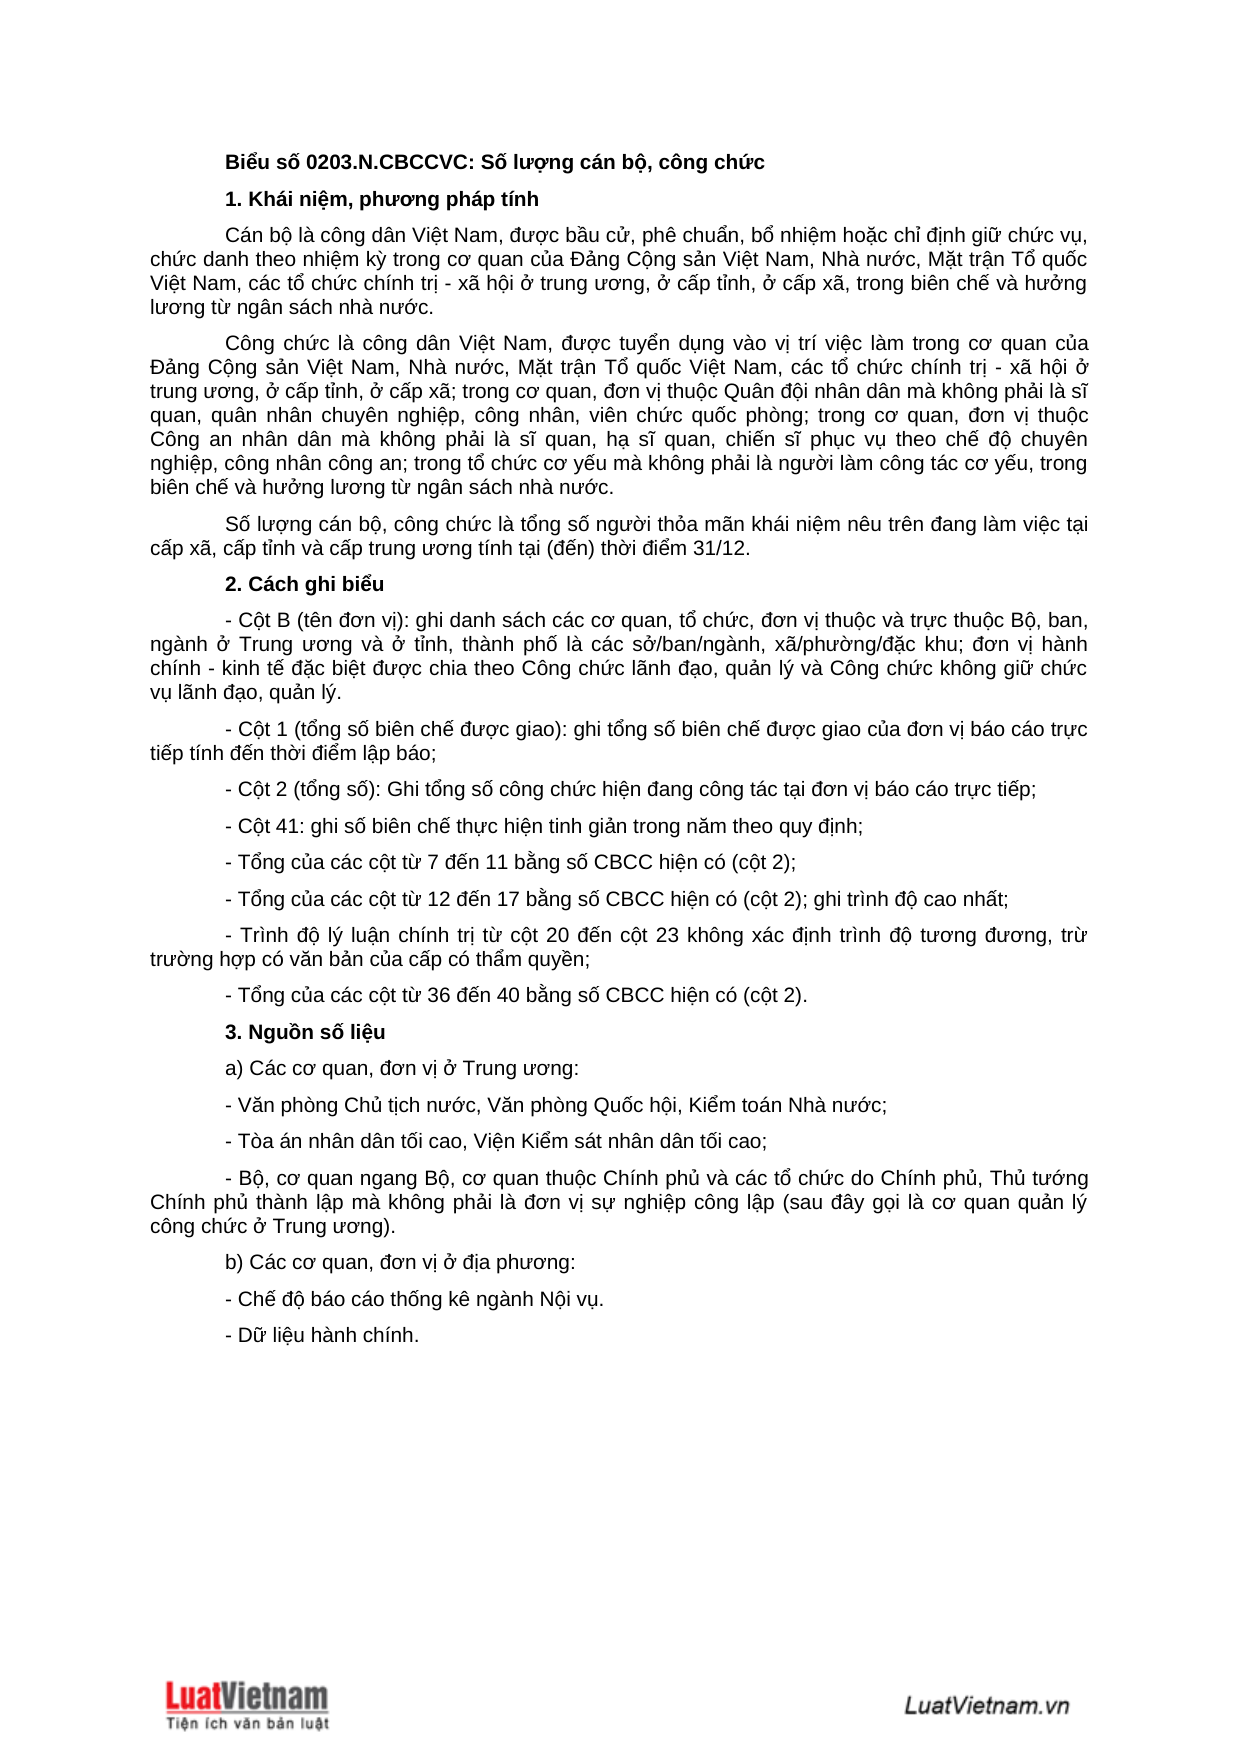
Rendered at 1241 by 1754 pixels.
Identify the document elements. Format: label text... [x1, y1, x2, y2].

text - Tổng của các cột từ 7 đến 11 bằng số CBCC hiện có (cột 2); [150, 850, 1090, 874]
text - Chế độ báo cáo thống kê ngành Nội vụ. [150, 1286, 1090, 1310]
text Số lượng cán bộ, công chức là tổng số người thỏa mãn khái niệm nêu trên đang làm việc tại cấp xã, cấp tỉnh và cấp trung ương tính tại (đến) thời điểm 31/12. [150, 511, 1090, 559]
text a) Các cơ quan, đơn vị ở Trung ương: [150, 1056, 1090, 1080]
text - Bộ, cơ quan ngang Bộ, cơ quan thuộc Chính phủ và các tổ chức do Chính phủ, Thủ tướng Chính phủ thành lập mà không phải là đơn vị sự nghiệp công lập (sau đây gọi là cơ quan quản lý công chức ở Trung ương). [150, 1166, 1090, 1237]
picture [150, 1660, 1089, 1754]
text - Tòa án nhân dân tối cao, Viện Kiểm sát nhân dân tối cao; [150, 1129, 1090, 1153]
text 1. Khái niệm, phương pháp tính [150, 186, 1090, 210]
text - Cột 41: ghi số biên chế thực hiện tinh giản trong năm theo quy định; [150, 813, 1090, 837]
text - Cột B (tên đơn vị): ghi danh sách các cơ quan, tổ chức, đơn vị thuộc và trực thuộc Bộ, ban, ngành ở Trung ương và ở tỉnh, thành phố là các sở/ban/ngành, xã/phường/đặc khu; đơn vị hành chính - kinh tế đặc biệt được chia theo Công chức lãnh đạo, quản lý và Công chức không giữ chức vụ lãnh đạo, quản lý. [150, 608, 1090, 704]
text Cán bộ là công dân Việt Nam, được bầu cử, phê chuẩn, bổ nhiệm hoặc chỉ định giữ chức vụ, chức danh theo nhiệm kỳ trong cơ quan của Đảng Cộng sản Việt Nam, Nhà nước, Mặt trận Tổ quốc Việt Nam, các tổ chức chính trị - xã hội ở trung ương, ở cấp tỉnh, ở cấp xã, trong biên chế và hưởng lương từ ngân sách nhà nước. [150, 223, 1090, 319]
text 3. Nguồn số liệu [150, 1020, 1090, 1044]
text - Dữ liệu hành chính. [150, 1323, 1090, 1347]
text Công chức là công dân Việt Nam, được tuyển dụng vào vị trí việc làm trong cơ quan của Đảng Cộng sản Việt Nam, Nhà nước, Mặt trận Tổ quốc Việt Nam, các tổ chức chính trị - xã hội ở trung ương, ở cấp tỉnh, ở cấp xã; trong cơ quan, đơn vị thuộc Quân đội nhân dân mà không phải là sĩ quan, quân nhân chuyên nghiệp, công nhân, viên chức quốc phòng; trong cơ quan, đơn vị thuộc Công an nhân dân mà không phải là sĩ quan, hạ sĩ quan, chiến sĩ phục vụ theo chế độ chuyên nghiệp, công nhân công an; trong tổ chức cơ yếu mà không phải là người làm công tác cơ yếu, trong biên chế và hưởng lương từ ngân sách nhà nước. [150, 331, 1090, 499]
text 2. Cách ghi biểu [150, 572, 1090, 596]
text Biểu số 0203.N.CBCCVC: Số lượng cán bộ, công chức [150, 150, 1090, 174]
text - Tổng của các cột từ 36 đến 40 bằng số CBCC hiện có (cột 2). [150, 983, 1090, 1007]
text - Trình độ lý luận chính trị từ cột 20 đến cột 23 không xác định trình độ tương đương, trừ trường hợp có văn bản của cấp có thẩm quyền; [150, 923, 1090, 971]
text - Cột 2 (tổng số): Ghi tổng số công chức hiện đang công tác tại đơn vị báo cáo trực tiếp; [150, 777, 1090, 801]
text - Tổng của các cột từ 12 đến 17 bằng số CBCC hiện có (cột 2); ghi trình độ cao nhất; [150, 886, 1090, 910]
text - Văn phòng Chủ tịch nước, Văn phòng Quốc hội, Kiểm toán Nhà nước; [150, 1093, 1090, 1117]
text - Cột 1 (tổng số biên chế được giao): ghi tổng số biên chế được giao của đơn vị báo cáo trực tiếp tính đến thời điểm lập báo; [150, 717, 1090, 764]
text b) Các cơ quan, đơn vị ở địa phương: [150, 1250, 1090, 1274]
